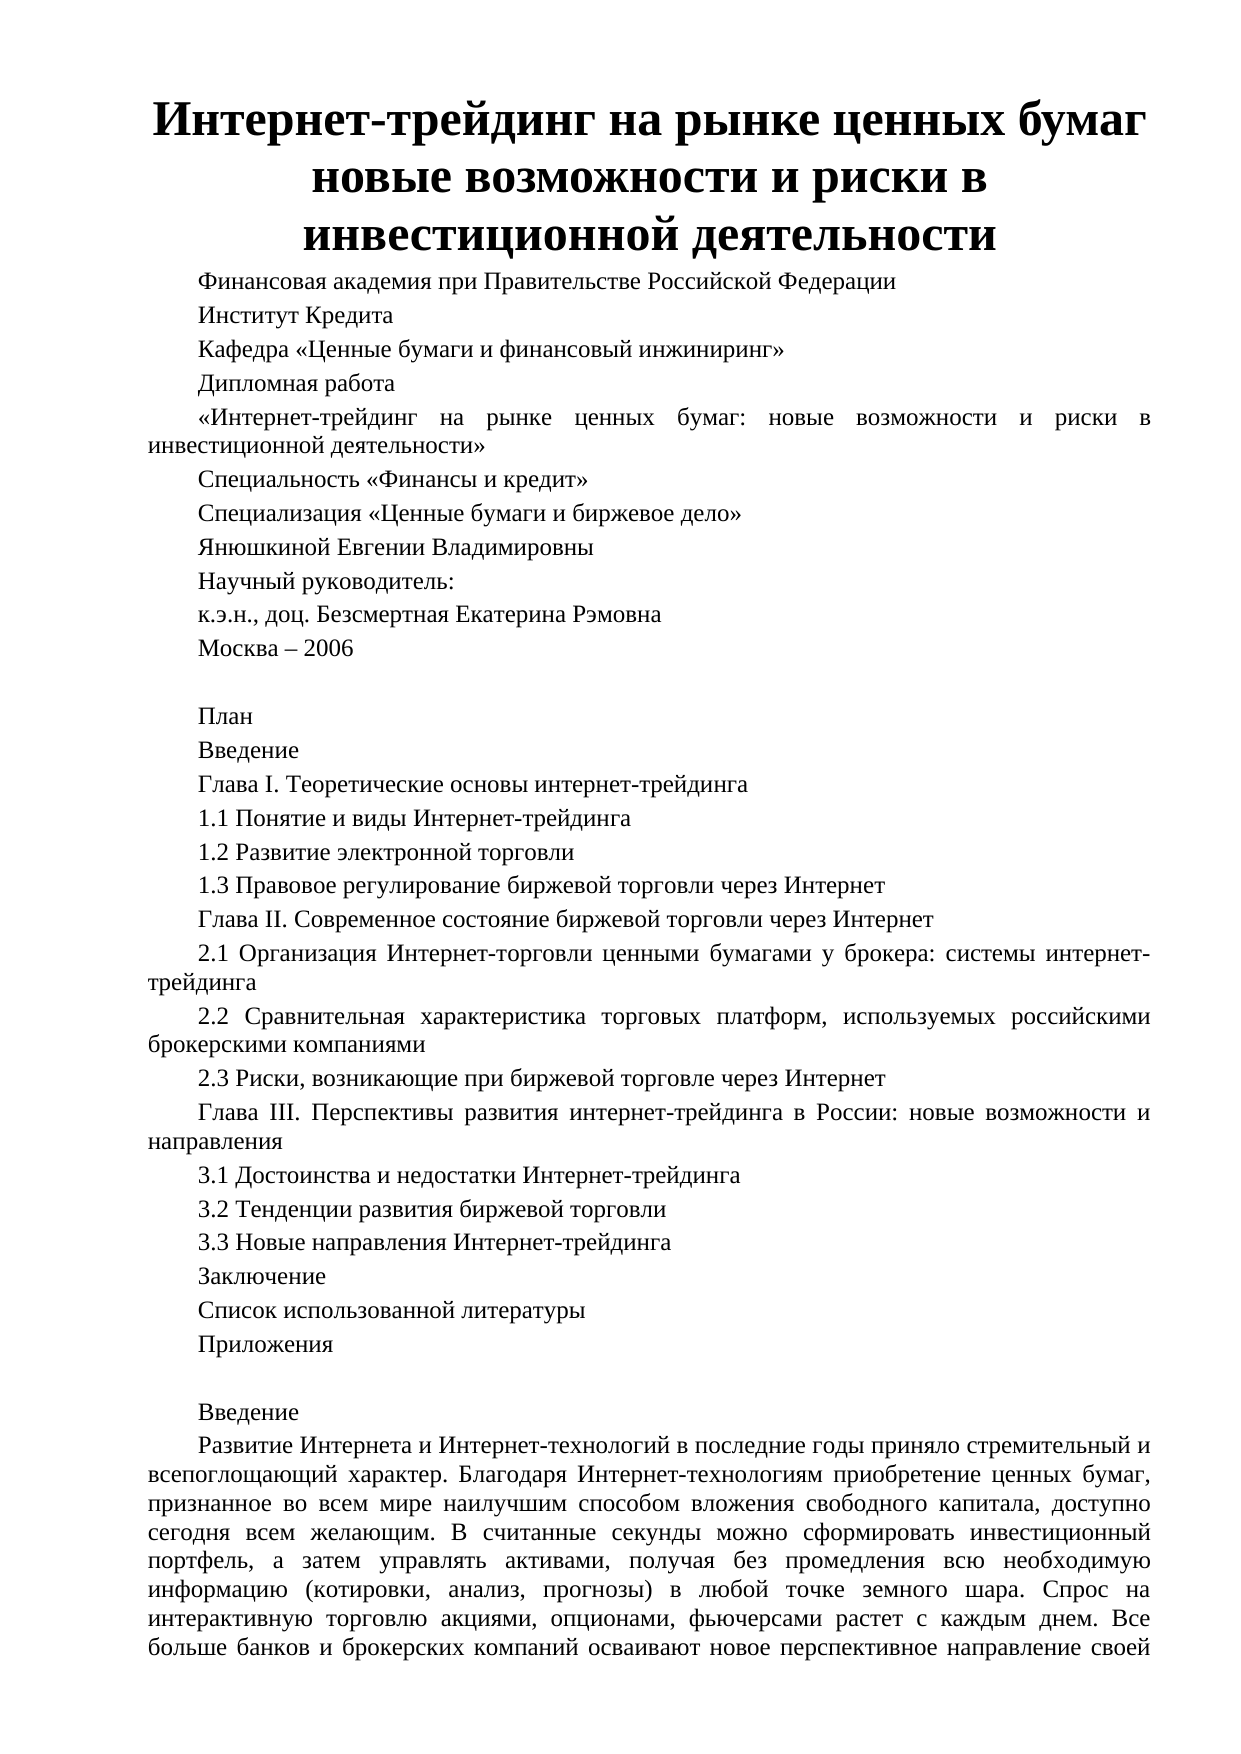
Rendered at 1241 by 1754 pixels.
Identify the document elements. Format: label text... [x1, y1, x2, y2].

text 3.2 Тенденции развития биржевой торговли [148, 1194, 1152, 1222]
text Научный руководитель: [148, 566, 1152, 594]
text План [148, 701, 1152, 730]
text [148, 1431, 1152, 1661]
text Кафедра «Ценные бумаги и финансовый инжиниринг» [148, 334, 1152, 363]
text Заключение [148, 1261, 1152, 1290]
text «Интернет-трейдинг на рынке ценных бумаг: новые возможности и риски в инвестиционной деятельности» [148, 402, 1152, 459]
text Институт Кредита [148, 300, 1152, 329]
text Список использованной литературы [148, 1295, 1152, 1324]
text Москва – 2006 [148, 633, 1152, 662]
text 3.3 Новые направления Интернет-трейдинга [148, 1227, 1152, 1256]
text Глава I. Теоретические основы интернет-трейдинга [148, 769, 1152, 798]
subtitle Интернет-трейдинг на рынке ценных бумаг новые возможности и риски в инвестиционной деятельности [148, 88, 1152, 261]
text Приложения [148, 1329, 1152, 1358]
text 2.3 Риски, возникающие при биржевой торговле через Интернет [148, 1063, 1152, 1092]
text Дипломная работа [148, 368, 1152, 396]
text 2.2 Сравнительная характеристика торговых платформ, используемых российскими брокерскими компаниями [148, 1001, 1152, 1058]
text Глава II. Современное состояние биржевой торговли через Интернет [148, 904, 1152, 933]
text 3.1 Достоинства и недостатки Интернет-трейдинга [148, 1160, 1152, 1188]
text 1.3 Правовое регулирование биржевой торговли через Интернет [148, 870, 1152, 899]
text 2.1 Организация Интернет-торговли ценными бумагами у брокера: системы интернет-трейдинга [148, 938, 1152, 996]
text 1.2 Развитие электронной торговли [148, 837, 1152, 865]
text Специализация «Ценные бумаги и биржевое дело» [148, 498, 1152, 527]
text Специальность «Финансы и кредит» [148, 464, 1152, 493]
text 1.1 Понятие и виды Интернет-трейдинга [148, 803, 1152, 831]
text Глава III. Перспективы развития интернет-трейдинга в России: новые возможности и направления [148, 1097, 1152, 1155]
text Янюшкиной Евгении Владимировны [148, 532, 1152, 561]
text к.э.н., доц. Безсмертная Екатерина Рэмовна [148, 599, 1152, 628]
text Финансовая академия при Правительстве Российской Федерации [148, 266, 1152, 295]
text Введение [148, 735, 1152, 764]
text Введение [148, 1397, 1152, 1426]
